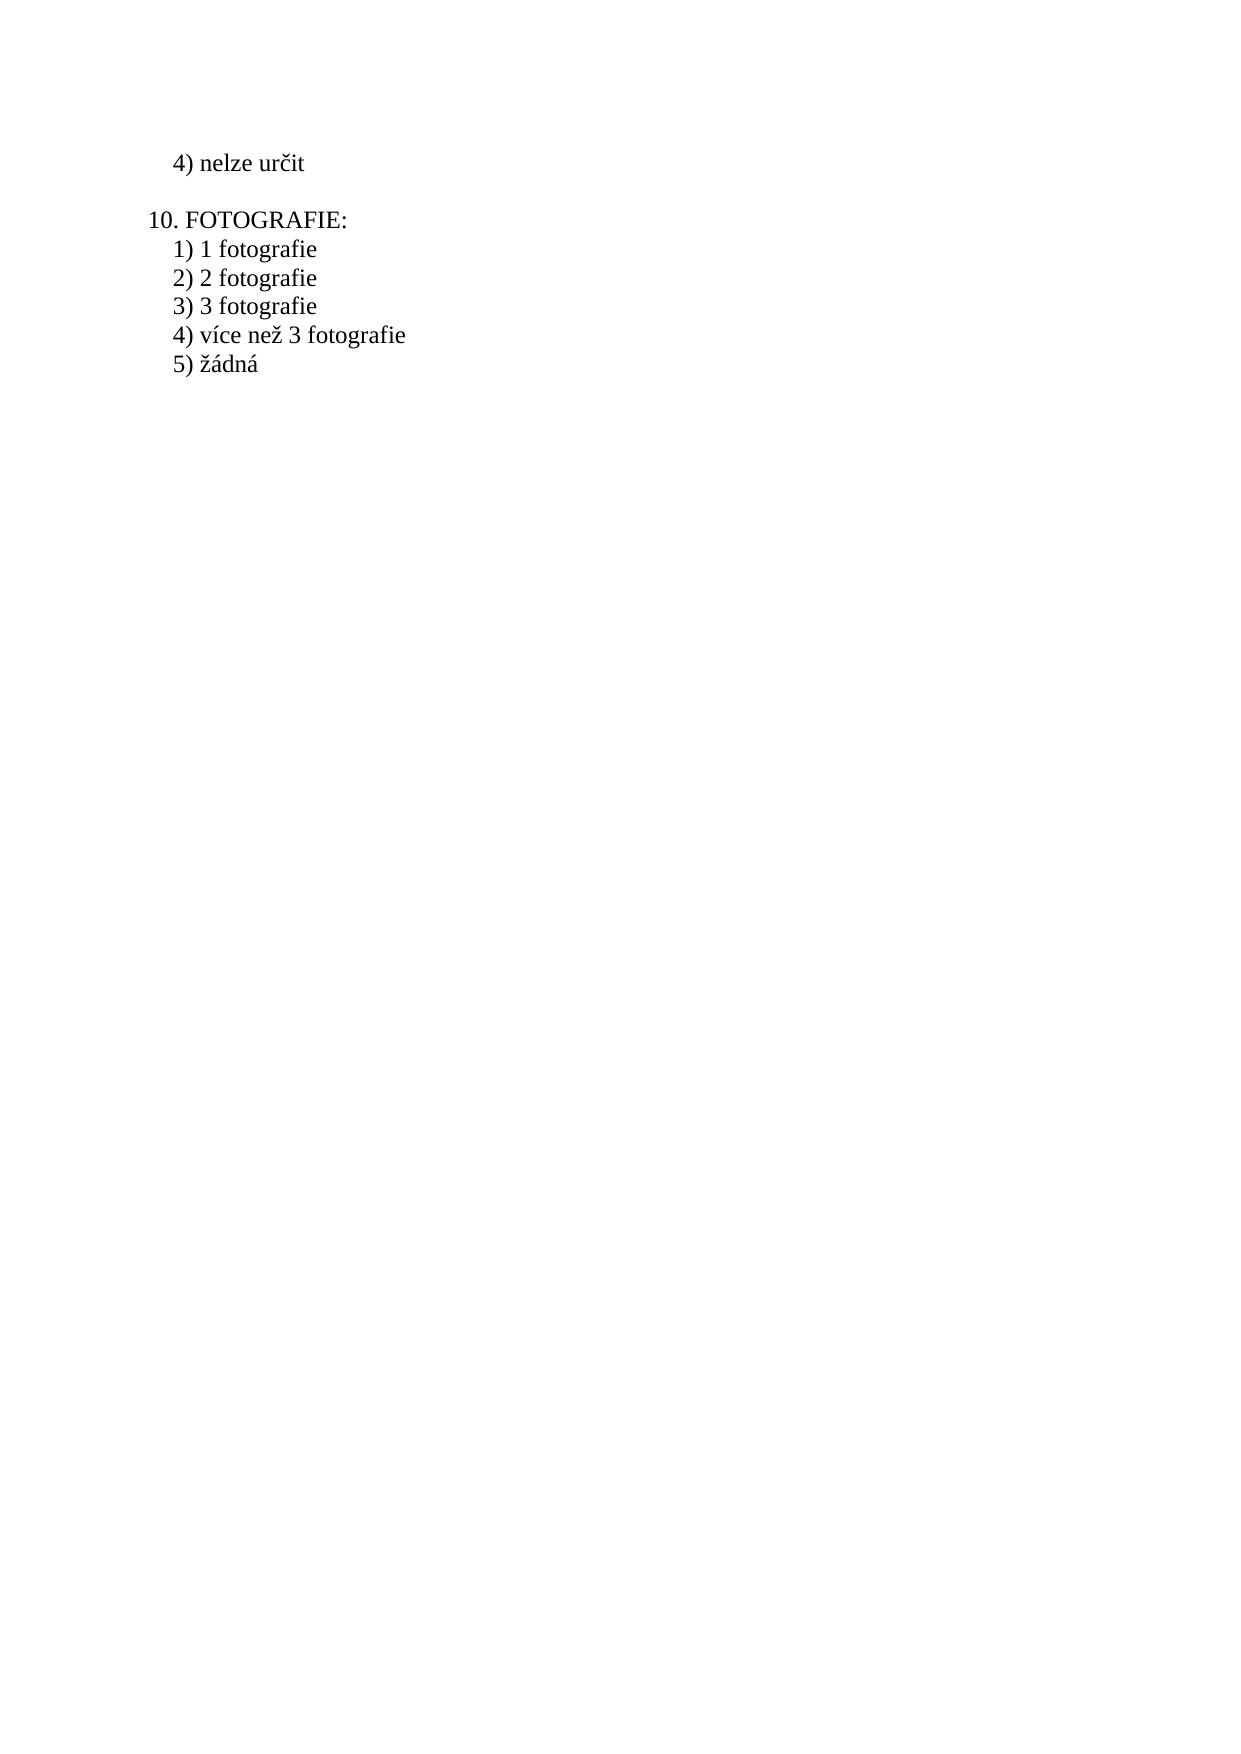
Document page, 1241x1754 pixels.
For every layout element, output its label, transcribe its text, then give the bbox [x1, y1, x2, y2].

text 10. FOTOGRAFIE: [148, 205, 1093, 234]
text 4) více než 3 fotografie [148, 320, 1093, 349]
text 2) 2 fotografie [148, 263, 1093, 291]
text 4) nelze určit [148, 148, 1093, 176]
text 1) 1 fotografie [148, 234, 1093, 263]
text 5) žádná [148, 349, 1093, 378]
text 3) 3 fotografie [148, 291, 1093, 320]
